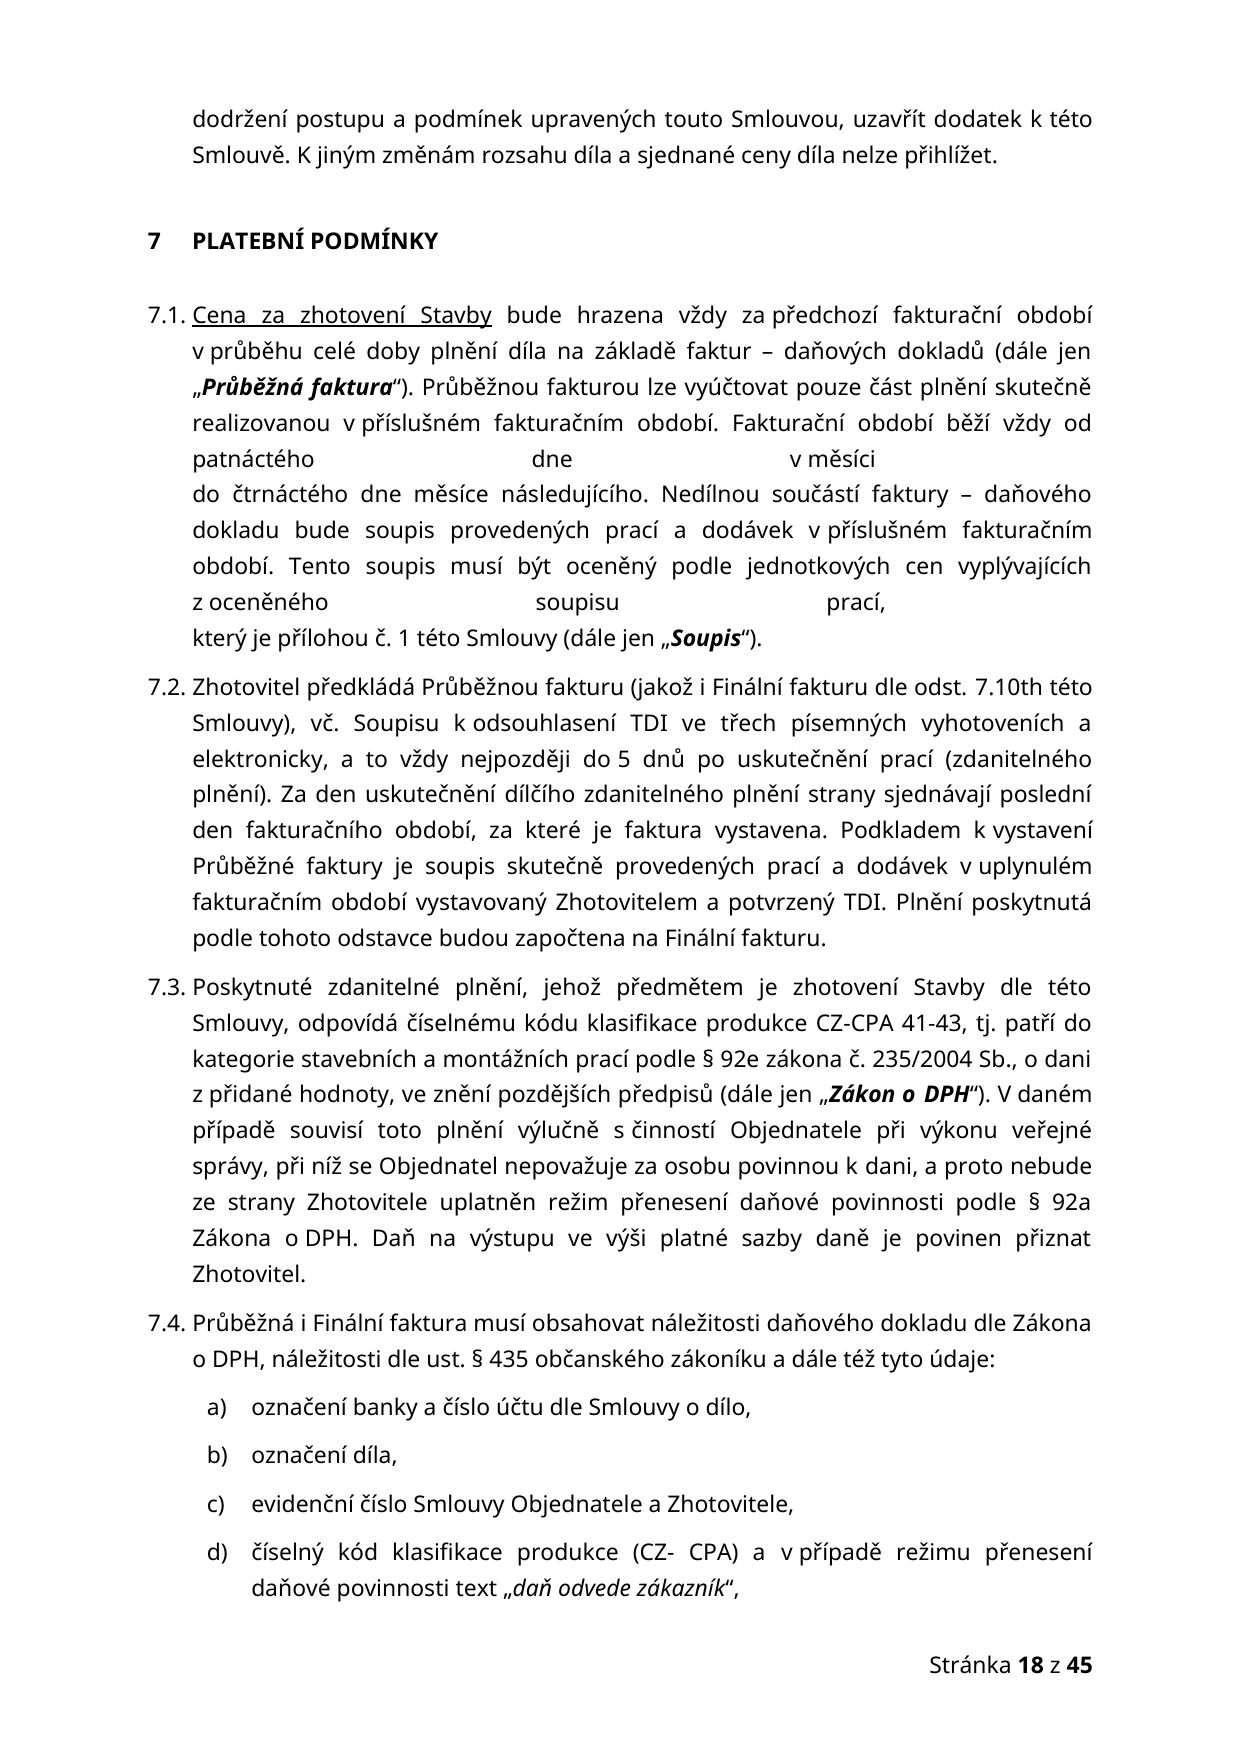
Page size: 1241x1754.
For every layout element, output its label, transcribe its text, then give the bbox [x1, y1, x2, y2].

list číselný kód klasifikace produkce (CZ- CPA) a v případě režimu přenesení daňové povinnosti text „daň odvede zákazník“, [207, 1536, 1093, 1603]
list Průběžná i Finální faktura musí obsahovat náležitosti daňového dokladu dle Zákona o DPH, náležitosti dle ust. § 435 občanského zákoníku a dále též tyto údaje: [148, 1307, 1093, 1374]
list označení díla, [207, 1439, 1093, 1471]
subtitle Platební podmínky [148, 225, 1093, 257]
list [148, 103, 1093, 171]
list označení banky a číslo účtu dle Smlouvy o dílo, [207, 1391, 1093, 1422]
list Poskytnuté zdanitelné plnění, jehož předmětem je zhotovení Stavby dle této Smlouvy, odpovídá číselnému kódu klasifikace produkce CZ-CPA 41-43, tj. patří do kategorie stavebních a montážních prací podle § 92e zákona č. 235/2004 Sb., o dani z přidané hodnoty, ve znění pozdějších předpisů (dále jen „Zákon o DPH“). V daném případě souvisí toto plnění výlučně s činností Objednatele při výkonu veřejné správy, při níž se Objednatel nepovažuje za osobu povinnou k dani, a proto nebude ze strany Zhotovitele uplatněn režim přenesení daňové povinnosti podle § 92a Zákona o DPH. Daň na výstupu ve výši platné sazby daně je povinen přiznat Zhotovitel. [148, 971, 1093, 1289]
list Cena za zhotovení Stavby bude hrazena vždy za předchozí fakturační období v průběhu celé doby plnění díla na základě faktur – daňových dokladů (dále jen „Průběžná faktura“). Průběžnou fakturou lze vyúčtovat pouze část plnění skutečně realizovanou v příslušném fakturačním období. Fakturační období běží vždy od patnáctého dne v měsíci do čtrnáctého dne měsíce následujícího. Nedílnou součástí faktury – daňového dokladu bude soupis provedených prací a dodávek v příslušném fakturačním období. Tento soupis musí být oceněný podle jednotkových cen vyplývajících z oceněného soupisu prací, který je přílohou č. 1 této Smlouvy (dále jen „Soupis“). [148, 299, 1093, 653]
list evidenční číslo Smlouvy Objednatele a Zhotovitele, [207, 1488, 1093, 1519]
list Zhotovitel předkládá Průběžnou fakturu (jakož i Finální fakturu dle odst. 7.10 této Smlouvy), vč. Soupisu k odsouhlasení TDI ve třech písemných vyhotoveních a elektronicky, a to vždy nejpozději do 5 dnů po uskutečnění prací (zdanitelného plnění). Za den uskutečnění dílčího zdanitelného plnění strany sjednávají poslední den fakturačního období, za které je faktura vystavena. Podkladem k vystavení Průběžné faktury je soupis skutečně provedených prací a dodávek v uplynulém fakturačním období vystavovaný Zhotovitelem a potvrzený TDI. Plnění poskytnutá podle tohoto odstavce budou započtena na Finální fakturu. [148, 671, 1093, 953]
